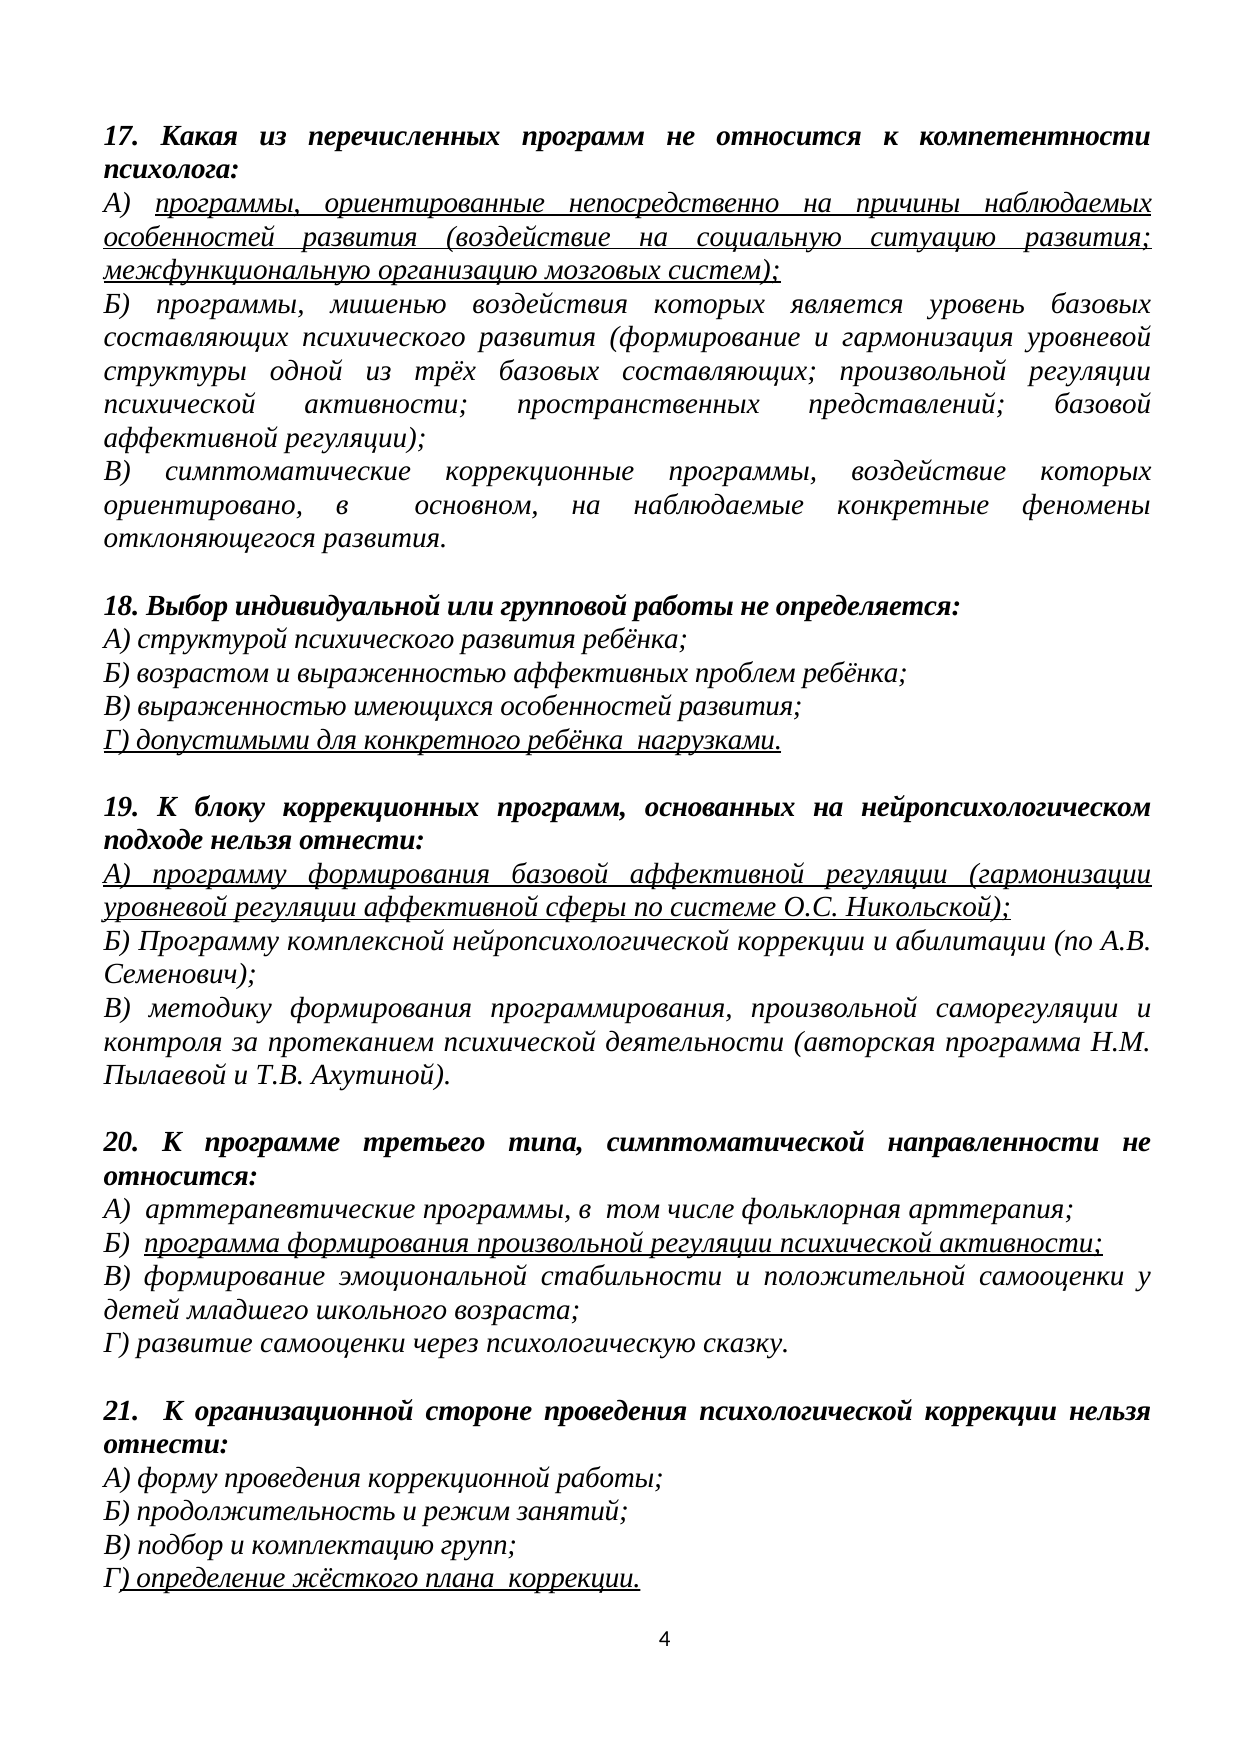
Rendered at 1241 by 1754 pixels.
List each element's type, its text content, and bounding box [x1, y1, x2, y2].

text А) форму проведения коррекционной работы; [103, 1460, 1152, 1493]
text А) структурой психического развития ребёнка; [103, 621, 1152, 655]
text А) программы, ориентированные непосредственно на причины наблюдаемых особенностей развития (воздействие на социальную ситуацию развития; межфункциональную организацию мозговых систем); [103, 249, 1152, 286]
text А) программу формирования базовой аффективной регуляции (гармонизации уровневой регуляции аффективной сферы по системе О.С. Никольской); [103, 887, 1152, 923]
text А) программу формирования базовой аффективной регуляции (гармонизации уровневой регуляции аффективной сферы по системе О.С. Никольской); [103, 856, 1152, 885]
text Б) возрастом и выраженностью аффективных проблем ребёнка; [103, 655, 1152, 688]
text В) формирование эмоциональной стабильности и положительной самооценки у детей младшего школьного возраста; [103, 1258, 1152, 1326]
text Б) программа формирования произвольной регуляции психической активности; [103, 1225, 1152, 1258]
text Б) программы, мишенью воздействия которых является уровень базовых составляющих психического развития (формирование и гармонизация уровневой структуры одной из трёх базовых составляющих; произвольной регуляции психической активности; пространственных представлений; базовой аффективной регуляции); [103, 286, 1152, 453]
text 18. Выбор индивидуальной или групповой работы не определяется: [103, 588, 1152, 621]
text В) симптоматические коррекционные программы, воздействие которых ориентировано, в основном, на наблюдаемые конкретные феномены отклоняющегося развития. [103, 453, 1152, 554]
text Б) продолжительность и режим занятий; [103, 1493, 1152, 1527]
text 20. К программе третьего типа, симптоматической направленности не относится: [103, 1124, 1152, 1191]
text Г) допустимыми для конкретного ребёнка нагрузками. [103, 722, 1152, 755]
text Г) развитие самооценки через психологическую сказку. [103, 1326, 1152, 1359]
text А) арттерапевтические программы, в том числе фольклорная арттерапия; [103, 1191, 1152, 1225]
text В) выраженностью имеющихся особенностей развития; [103, 688, 1152, 722]
text В) подбор и комплектацию групп; [103, 1527, 1152, 1560]
text Г) определение жёсткого плана коррекции. [103, 1560, 1152, 1594]
text 21. К организационной стороне проведения психологической коррекции нельзя отнести: [103, 1393, 1152, 1460]
text В) методику формирования программирования, произвольной саморегуляции и контроля за протеканием психической деятельности (авторская программа Н.М. Пылаевой и Т.В. Ахутиной). [103, 990, 1152, 1091]
text А) программы, ориентированные непосредственно на причины наблюдаемых особенностей развития (воздействие на социальную ситуацию развития; межфункциональную организацию мозговых систем); [103, 185, 1152, 248]
text 17. Какая из перечисленных программ не относится к компетентности психолога: [103, 118, 1152, 185]
text 19. К блоку коррекционных программ, основанных на нейропсихологическом подходе нельзя отнести: [103, 789, 1152, 856]
text Б) Программу комплексной нейропсихологической коррекции и абилитации (по А.В. Семенович); [103, 923, 1152, 990]
